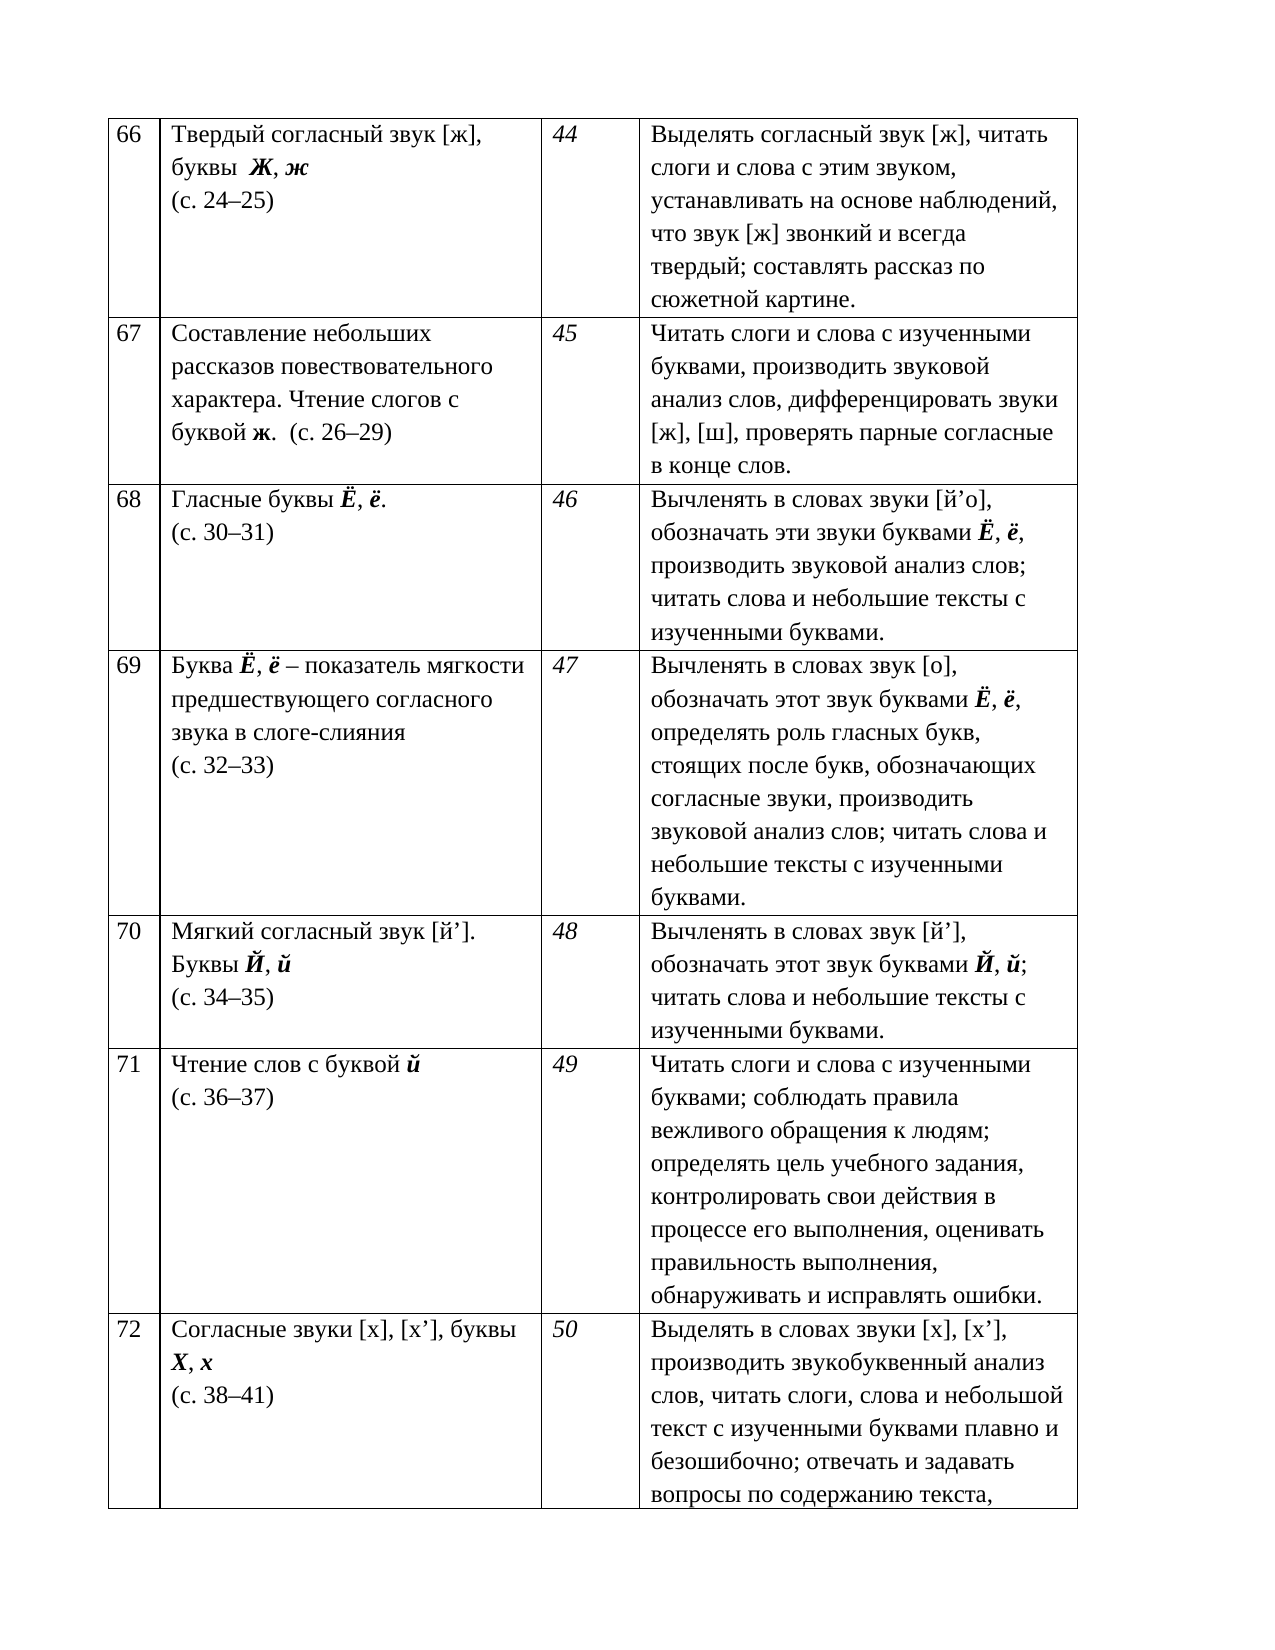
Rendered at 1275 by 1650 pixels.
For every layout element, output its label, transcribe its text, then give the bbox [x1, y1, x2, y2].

table_cell 70 [109, 916, 159, 1048]
table_cell 45 [542, 318, 639, 483]
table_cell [161, 1314, 541, 1508]
table_cell Чтение слов с буквой й (с. 36–37) [161, 1049, 541, 1313]
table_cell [640, 1314, 1077, 1508]
table_cell 47 [542, 651, 639, 915]
table_cell Читать слоги и слова с изученными буквами; соблюдать правила вежливого обращения к людям; определять цель учебного задания, контролировать свои действия в процессе его выполнения, оценивать правильность выполнения, обнаруживать и исправлять ошибки. [640, 1049, 1077, 1313]
table_cell Вычленять в словах звук [й’], обозначать этот звук буквами Й, й; читать слова и небольшие тексты с изученными буквами. [640, 916, 1077, 1048]
table_cell Твердый согласный звук [ж], буквы Ж, ж (с. 24–25) [161, 119, 541, 317]
table_cell Выделять согласный звук [ж], читать слоги и слова с этим звуком, устанавливать на основе наблюдений, что звук [ж] звонкий и всегда твердый; составлять рассказ по сюжетной картине. [640, 119, 1077, 317]
table_cell 69 [109, 651, 159, 915]
table_cell 67 [109, 318, 159, 483]
table_cell 49 [542, 1049, 639, 1313]
table_cell 71 [109, 1049, 159, 1313]
table_cell Мягкий согласный звук [й’]. Буквы Й, й (с. 34–35) [161, 916, 541, 1048]
table_cell 48 [542, 916, 639, 1048]
table_cell 68 [109, 485, 159, 649]
table_cell Вычленять в словах звуки [й’о], обозначать эти звуки буквами Ё, ё, производить звуковой анализ слов; читать слова и небольшие тексты с изученными буквами. [640, 485, 1077, 649]
table_cell 66 [109, 119, 159, 317]
table_cell Составление небольших рассказов повествовательного характера. Чтение слогов с буквой ж. (с. 26–29) [161, 318, 541, 483]
table_cell Читать слоги и слова с изученными буквами, производить звуковой анализ слов, дифференцировать звуки [ж], [ш], проверять парные согласные в конце слов. [640, 318, 1077, 483]
table_cell Буква Ё, ё – показатель мягкости предшествующего согласного звука в слоге-слияния (с. 32–33) [161, 651, 541, 915]
table_cell Гласные буквы Ё, ё. (с. 30–31) [161, 485, 541, 649]
table_cell Вычленять в словах звук [о], обозначать этот звук буквами Ё, ё, определять роль гласных букв, стоящих после букв, обозначающих согласные звуки, производить звуковой анализ слов; читать слова и небольшие тексты с изученными буквами. [640, 651, 1077, 915]
table_cell 72 [109, 1314, 159, 1508]
table_cell 50 [542, 1314, 639, 1508]
table_cell 46 [542, 485, 639, 649]
table_cell 44 [542, 119, 639, 317]
